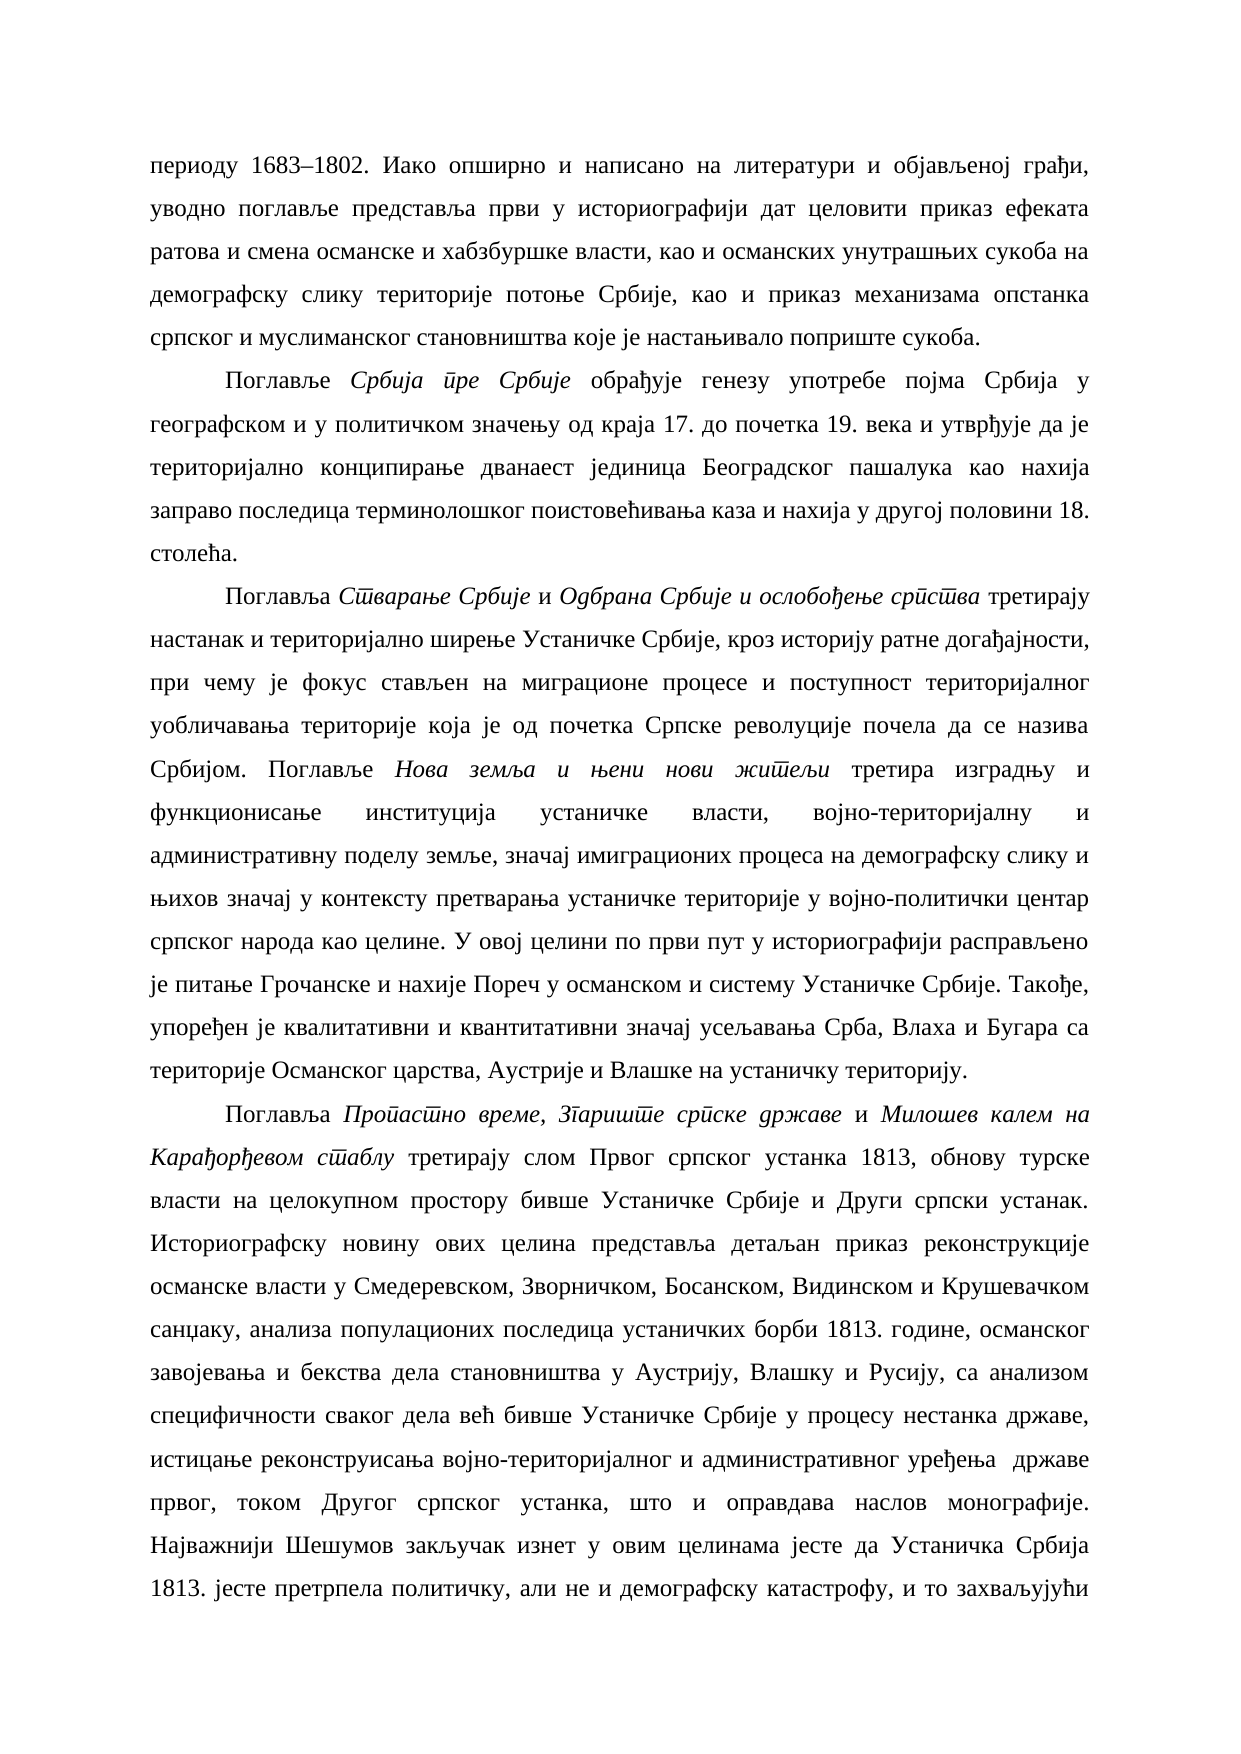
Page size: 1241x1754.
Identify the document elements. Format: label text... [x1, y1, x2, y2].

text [150, 150, 1090, 351]
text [150, 1099, 1090, 1602]
text Поглавља Стварање Србије и Одбрана Србије и ослобођење српства третирају настанак и територијално ширење Устаничке Србије, кроз историју ратне догађајности, при чему је фокус стављен на миграционе процесе и поступност територијалног уобличавања територије која је од почетка Српске револуције почела да се назива Србијом. Поглавље Нова земља и њени нови житељи третира изградњу и функционисање институција устаничке власти, војно-територијалну и административну поделу земље, значај имиграционих процеса на демографску слику и њихов значај у контексту претварања устаничке територије у војно-политички центар српског народа као целине. У овој целини по први пут у историографији расправљено је питање Грочанске и нахије Пореч у османском и систему Устаничке Србије. Такође, упоређен је квалитативни и квантитативни значај усељавања Срба, Влаха и Бугара са територије Османског царства, Аустрије и Влашке на устаничку територију. [150, 581, 1090, 1084]
text Поглавље Србија пре Србије обрађује генезу употребе појма Србија у географском и у политичком значењу од краја 17. до почетка 19. века и утврђује да је територијално конципирање дванаест јединица Београдског пашалука као нахија заправо последица терминолошког поистовећивања каза и нахија у другој половини 18. столећа. [150, 366, 1090, 567]
